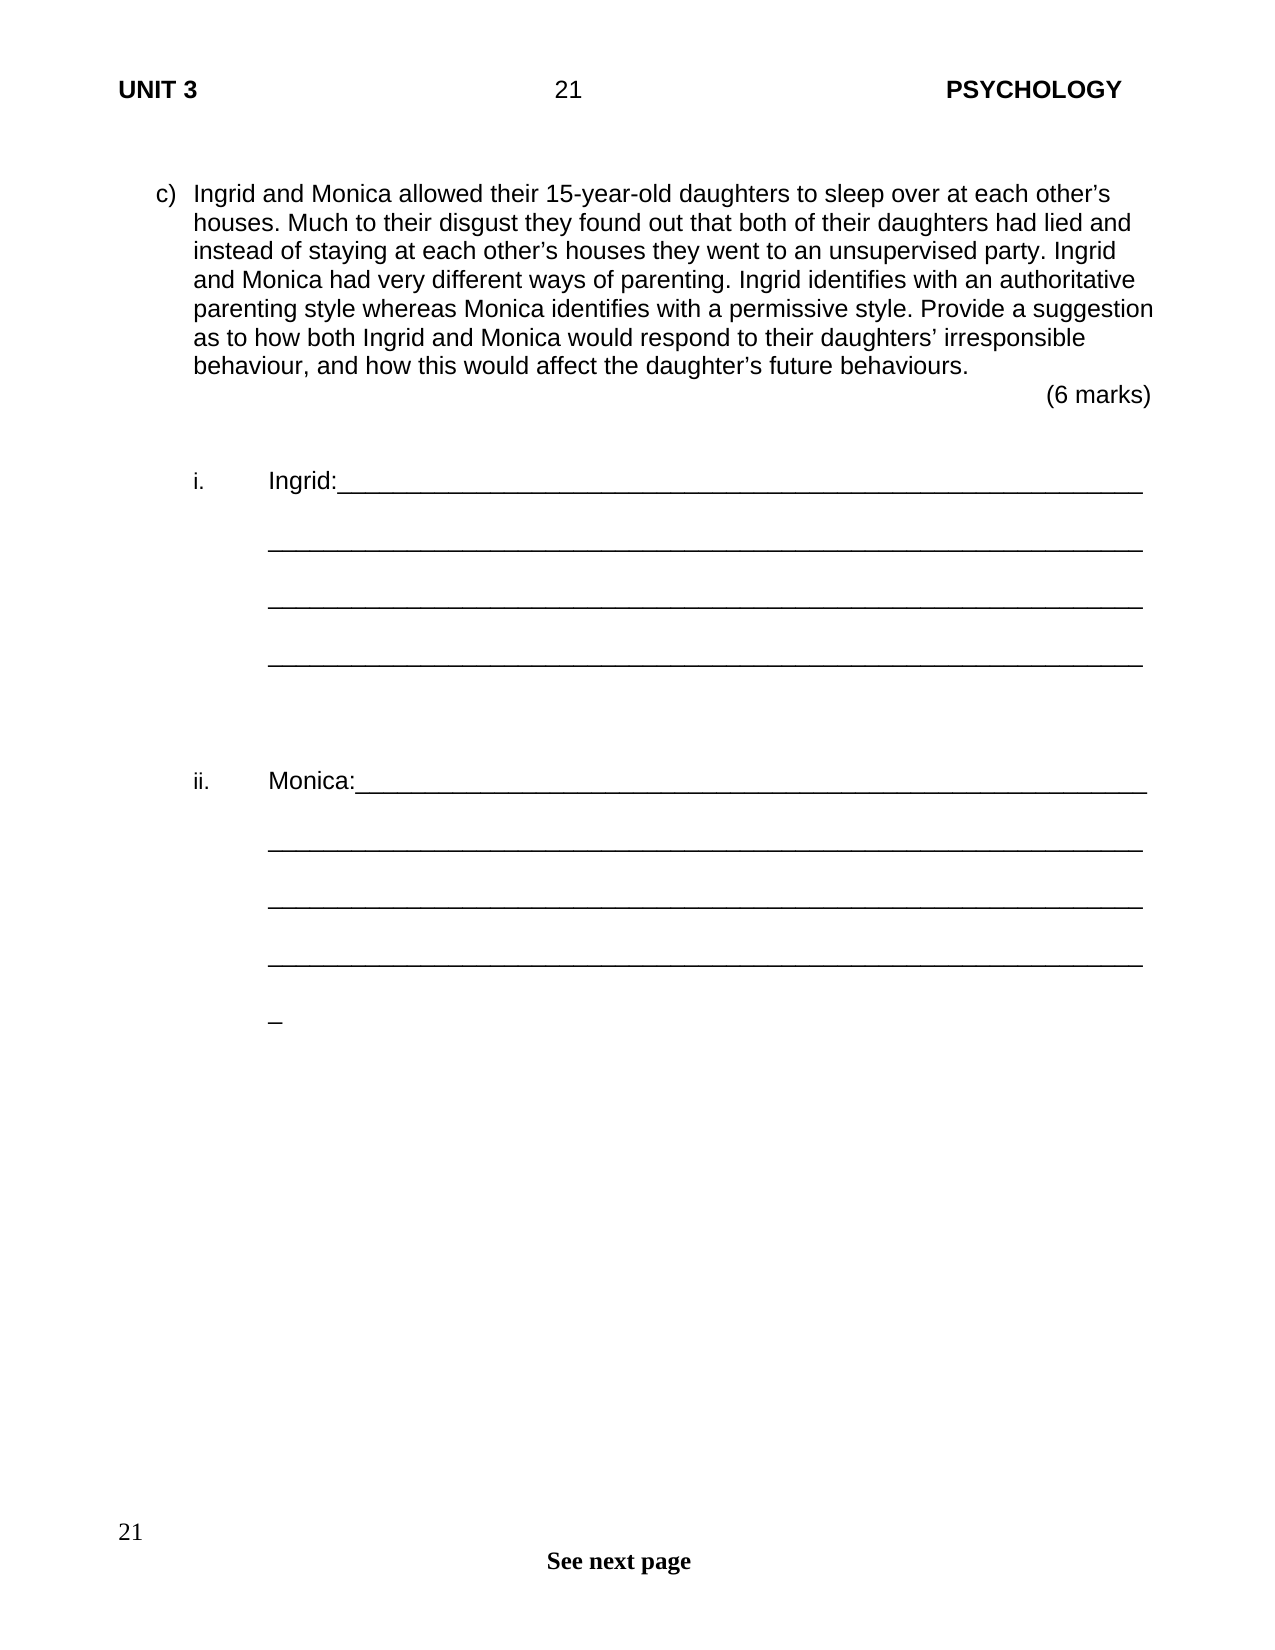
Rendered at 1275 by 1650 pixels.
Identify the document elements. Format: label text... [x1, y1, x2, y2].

list Ingrid:_______________________________________________________________________________________________________________________________________________________________________________________________________________________________________________________ [193, 466, 1157, 667]
list Ingrid and Monica allowed their 15-year-old daughters to sleep over at each other’s houses. Much to their disgust they found out that both of their daughters had lied and instead of staying at each other’s houses they went to an unsupervised party. Ingrid and Monica had very different ways of parenting. Ingrid identifies with an authoritative parenting style whereas Monica identifies with a permissive style. Provide a suggestion as to how both Ingrid and Monica would respond to their daughters’ irresponsible behaviour, and how this would affect the daughter’s future behaviours. (6 marks) [156, 179, 1157, 409]
list Monica:_______________________________________________________________________________________________________________________________________________________________________________________________________________________________________________________ [193, 766, 1157, 1025]
